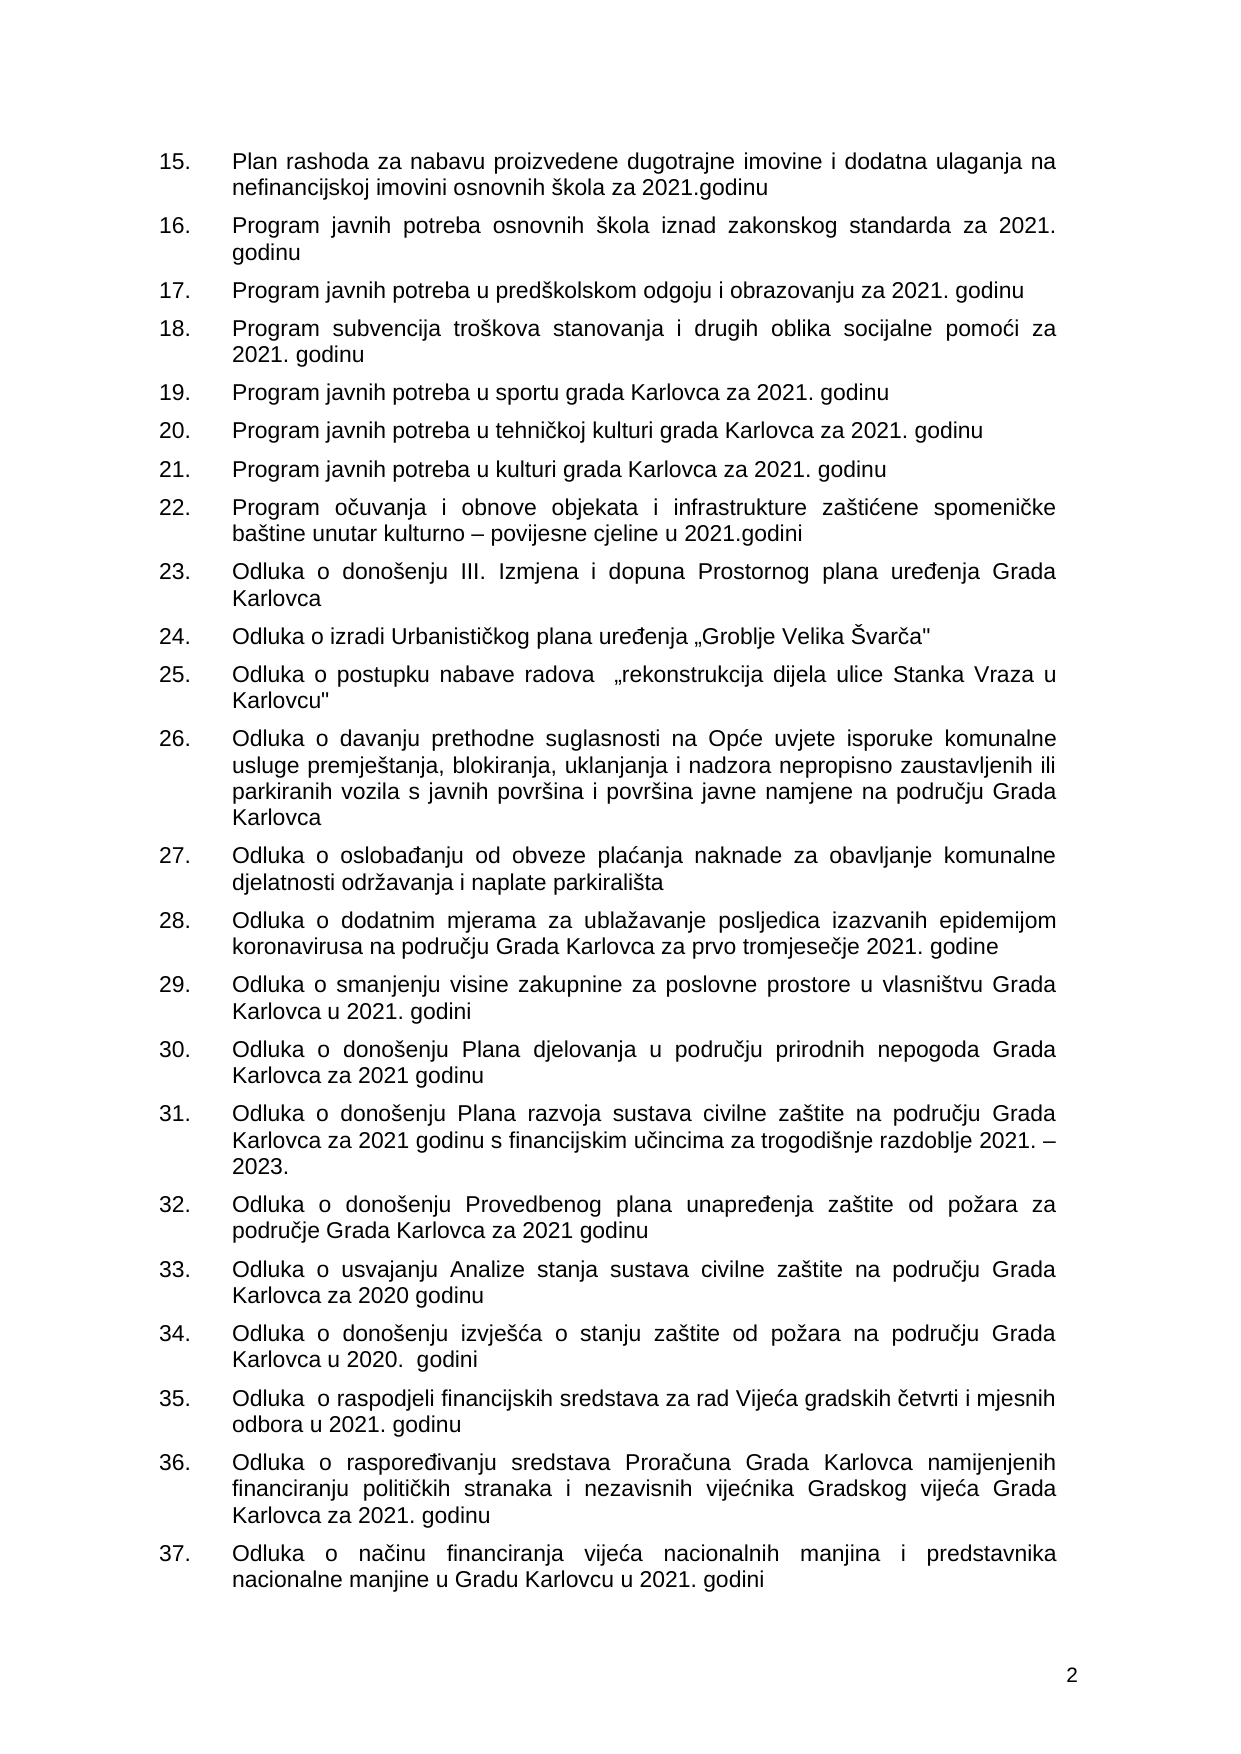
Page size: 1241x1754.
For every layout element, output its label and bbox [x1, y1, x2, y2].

table_header [136, 148, 1066, 1604]
